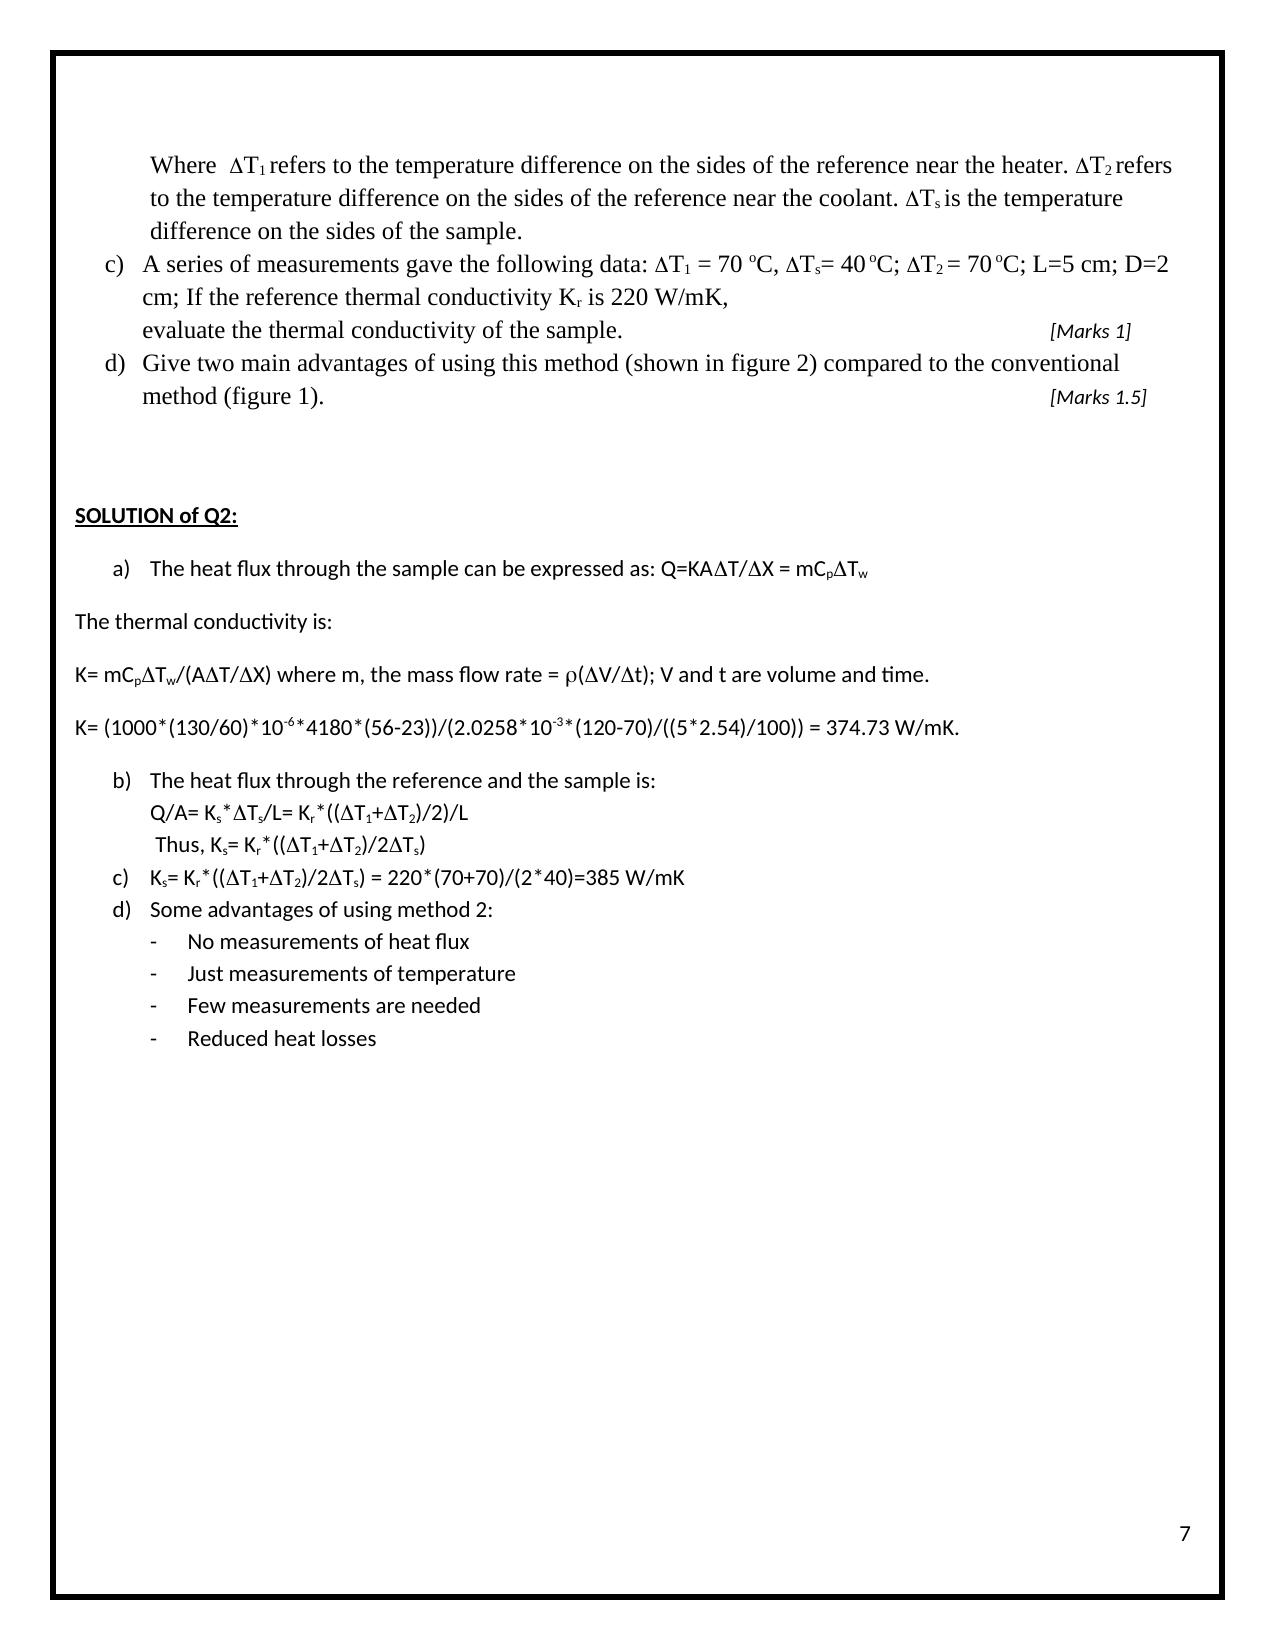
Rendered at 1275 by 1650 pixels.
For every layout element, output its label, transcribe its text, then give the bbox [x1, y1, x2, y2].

list Few measurements are needed [150, 991, 1191, 1019]
list Reduced heat losses [150, 1024, 1191, 1052]
list Some advantages of using method 2: [112, 895, 1191, 923]
list Just measurements of temperature [150, 959, 1191, 987]
list The heat flux through the reference and the sample is: [112, 766, 1191, 794]
text K= mCpTw/(AT/X) where m, the mass flow rate = (V/t); V and t are volume and time. [75, 660, 1191, 688]
list No measurements of heat flux [150, 927, 1191, 955]
text The thermal conductivity is: [75, 607, 1191, 635]
list Ks= Kr*((T1+T2)/2Ts) = 220*(70+70)/(2*40)=385 W/mK [112, 863, 1191, 891]
list The heat flux through the sample can be expressed as: Q=KAT/X = mCpTw [112, 554, 1191, 582]
text SOLUTION of Q2: [75, 501, 1191, 529]
list Q/A= Ks*Ts/L= Kr*((T1+T2)/2)/L [150, 798, 1191, 826]
list A series of measurements gave the following data: T1 = 70 oC, Ts= 40 oC; T2 = 70 oC; L=5 cm; D=2 cm; If the reference thermal conductivity Kr is 220 W/mK, [104, 249, 1191, 311]
list Where T1 refers to the temperature difference on the sides of the reference near the heater. T2 refers to the temperature difference on the sides of the reference near the coolant. Ts is the temperature difference on the sides of the sample. [150, 150, 1191, 245]
list evaluate the thermal conductivity of the sample. [Marks 1] [142, 315, 1191, 344]
list Give two main advantages of using this method (shown in figure 2) compared to the conventional method (figure 1). [Marks 1.5] [104, 348, 1191, 410]
list Thus, Ks= Kr*((T1+T2)/2Ts) [150, 831, 1191, 858]
text K= (1000*(130/60)*10-6*4180*(56-23))/(2.0258*10-3*(120-70)/((5*2.54)/100)) = 374.73 W/mK. [75, 713, 1191, 741]
